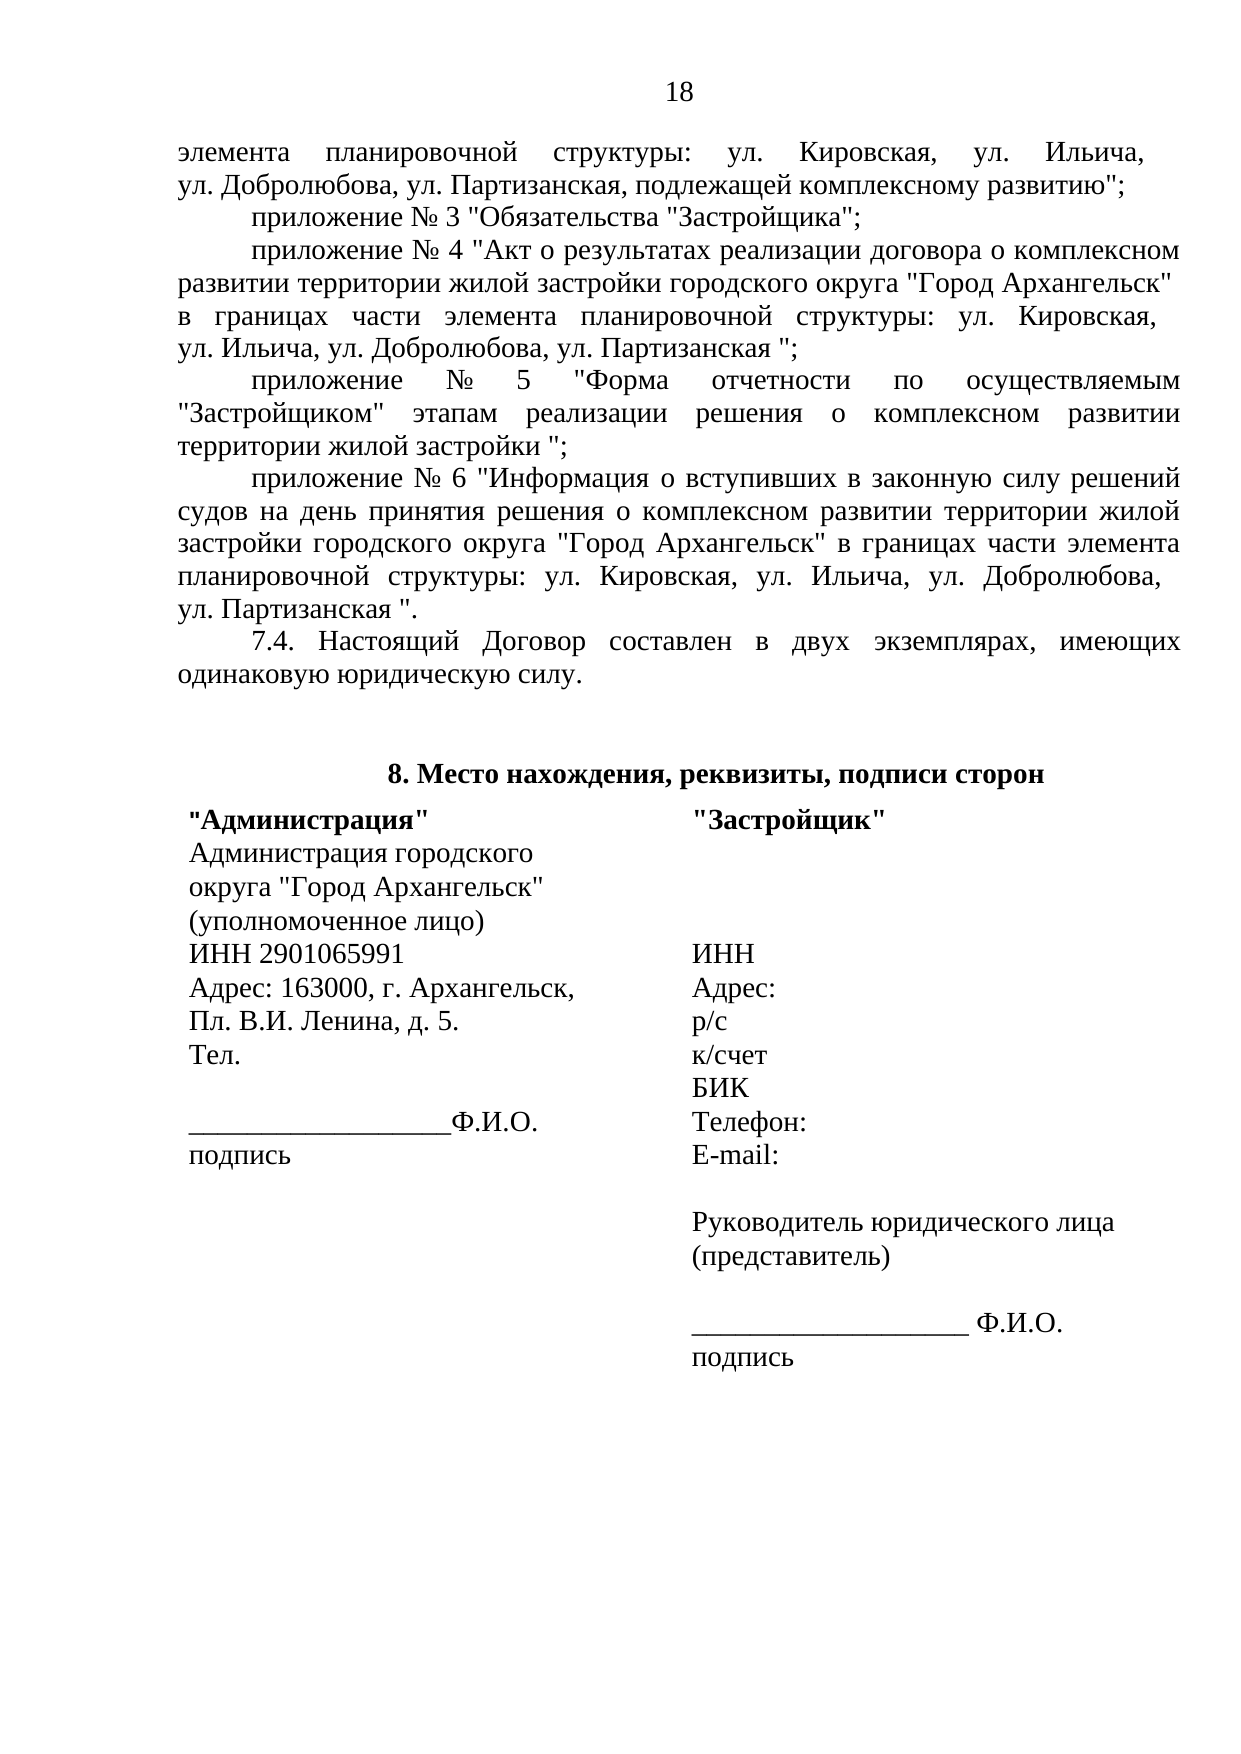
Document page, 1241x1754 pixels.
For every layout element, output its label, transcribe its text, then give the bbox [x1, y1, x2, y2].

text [177, 136, 1181, 201]
text 8. Место нахождения, реквизиты, подписи сторон [177, 757, 1181, 790]
table_header "Администрация" Администрация городского округа "Город Архангельск" (уполномоченное лицо) ИНН 2901065991 Адрес: 163000, г. Архангельск, Пл. В.И. Ленина, д. 5. Тел. __________________Ф.И.О. подпись [177, 802, 680, 1372]
text 7.4. Настоящий Договор составлен в двух экземплярах, имеющих одинаковую юридическую силу. [177, 624, 1181, 689]
text приложение № 6 "Информация о вступивших в законную силу решений судов на день принятия решения о комплексном развитии территории жилой застройки городского округа "Город Архангельск" в границах части элемента планировочной структуры: ул. Кировская, ул. Ильича, ул. Добролюбова, ул. Партизанская ". [177, 461, 1181, 624]
table_header "Застройщик" ИНН Адрес: р/с к/счет БИК Телефон: E-mail: Руководитель юридического лица (представитель) ___________________ Ф.И.О. подпись [680, 802, 1174, 1372]
text приложение № 4 "Акт о результатах реализации договора о комплексном развитии территории жилой застройки городского округа "Город Архангельск" в границах части элемента планировочной структуры: ул. Кировская, ул. Ильича, ул. Добролюбова, ул. Партизанская "; [177, 233, 1181, 364]
text приложение № 3 "Обязательства "Застройщика"; [177, 201, 1181, 233]
text приложение № 5 "Форма отчетности по осуществляемым "Застройщиком" этапам реализации решения о комплексном развитии территории жилой застройки "; [177, 364, 1181, 461]
